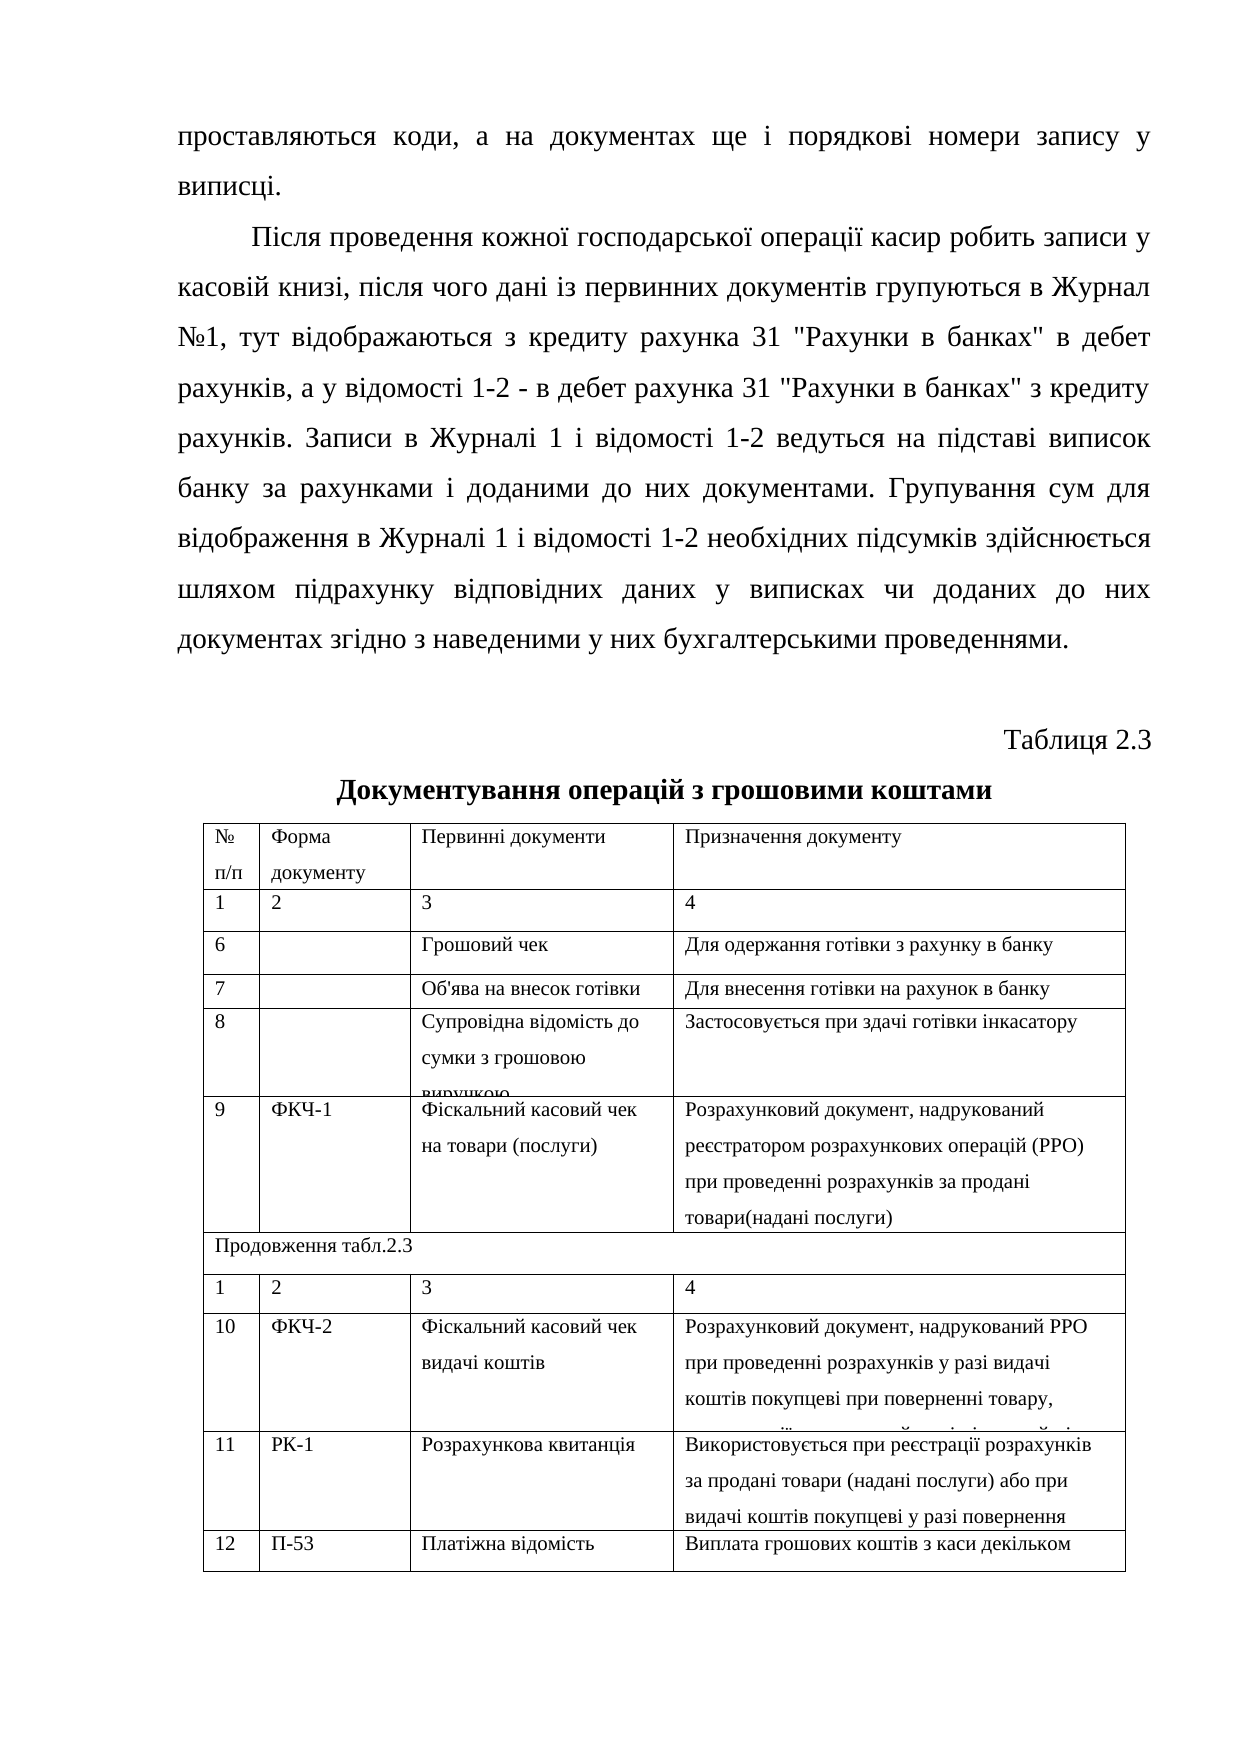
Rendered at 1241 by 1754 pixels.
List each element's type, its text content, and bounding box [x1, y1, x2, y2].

table_cell РК-1 [260, 1432, 410, 1530]
table_header Призначення документу [674, 824, 1125, 888]
table_cell [260, 975, 410, 1008]
table_cell ФКЧ-1 [260, 1097, 410, 1232]
table_cell Застосовується при здачі готівки інкасатору [674, 1009, 1125, 1096]
table_cell Супровідна відомість до сумки з грошовою виручкою [411, 1009, 673, 1096]
table_cell Виплата грошових коштів з каси декільком особам [674, 1531, 1125, 1571]
text Після проведення кожної господарської операції касир робить записи у касовій книзі, після чого дані із первинних документів групуються в Журнал №1, тут відображаються з кредиту рахунка 31 "Рахунки в банках" в дебет рахунків, а у відомості 1-2 - в дебет рахунка 31 "Рахунки в банках" з кредиту рахунків. Записи в Журналі 1 і відомості 1-2 ведуться на підставі виписок банку за рахунками і доданими до них документами. Групування сум для відображення в Журналі 1 і відомості 1-2 необхідних підсумків здійснюється шляхом підрахунку відповідних даних у виписках чи доданих до них документах згідно з наведеними у них бухгалтерськими проведеннями. [177, 219, 1152, 655]
table_cell П-53 [260, 1531, 410, 1571]
table_cell 8 [204, 1009, 259, 1096]
table_cell Використовується при реєстрації розрахунків за продані товари (надані послуги) або при видачі коштів покупцеві у разі повернення товару, компенсації послуги. [674, 1432, 1125, 1530]
table_header Первинні документи [411, 824, 673, 888]
table_cell Платіжна відомість [411, 1531, 673, 1571]
table_cell Для одержання готівки з рахунку в банку [674, 932, 1125, 974]
table_cell 3 [411, 890, 673, 931]
table_cell Розрахункова квитанція [411, 1432, 673, 1530]
table_cell 3 [411, 1275, 673, 1313]
table_cell 4 [674, 890, 1125, 931]
table_cell 1 [204, 1275, 259, 1313]
table_header Форма документу [260, 824, 410, 888]
text Таблиця 2.3 [177, 722, 1152, 755]
table_cell Для внесення готівки на рахунок в банку [674, 975, 1125, 1008]
table_cell 6 [204, 932, 259, 974]
table_cell Грошовий чек [411, 932, 673, 974]
table_cell ФКЧ-2 [260, 1314, 410, 1431]
table_cell 2 [260, 890, 410, 931]
table_cell 1 [204, 890, 259, 931]
table_cell 4 [674, 1275, 1125, 1313]
table_cell Фіскальний касовий чек на товари (послуги) [411, 1097, 673, 1232]
table_cell [260, 932, 410, 974]
table_header № п/п [204, 824, 259, 888]
table_cell Розрахунковий документ, надрукований реєстратором розрахункових операцій (РРО) при проведенні розрахунків за продані товари(надані послуги) [674, 1097, 1125, 1232]
table_cell Об'ява на внесок готівки [411, 975, 673, 1008]
table_cell Продовження табл.2.3 [204, 1233, 1125, 1273]
table_cell [260, 1009, 410, 1096]
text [177, 118, 1152, 202]
table_cell 12 [204, 1531, 259, 1571]
table_cell 9 [204, 1097, 259, 1232]
table_cell Розрахунковий документ, надрукований РРО при проведенні розрахунків у разі видачі коштів покупцеві при поверненні товару, компенсації послуг, прийнятті цінностей під заставу, виплаті виграшів у державній лотереї та в інших випадках [674, 1314, 1125, 1431]
table_cell 11 [204, 1432, 259, 1530]
text Документування операцій з грошовими коштами [177, 772, 1152, 806]
table_cell 10 [204, 1314, 259, 1431]
table_cell 2 [260, 1275, 410, 1313]
table_cell Фіскальний касовий чек видачі коштів [411, 1314, 673, 1431]
table_cell 7 [204, 975, 259, 1008]
